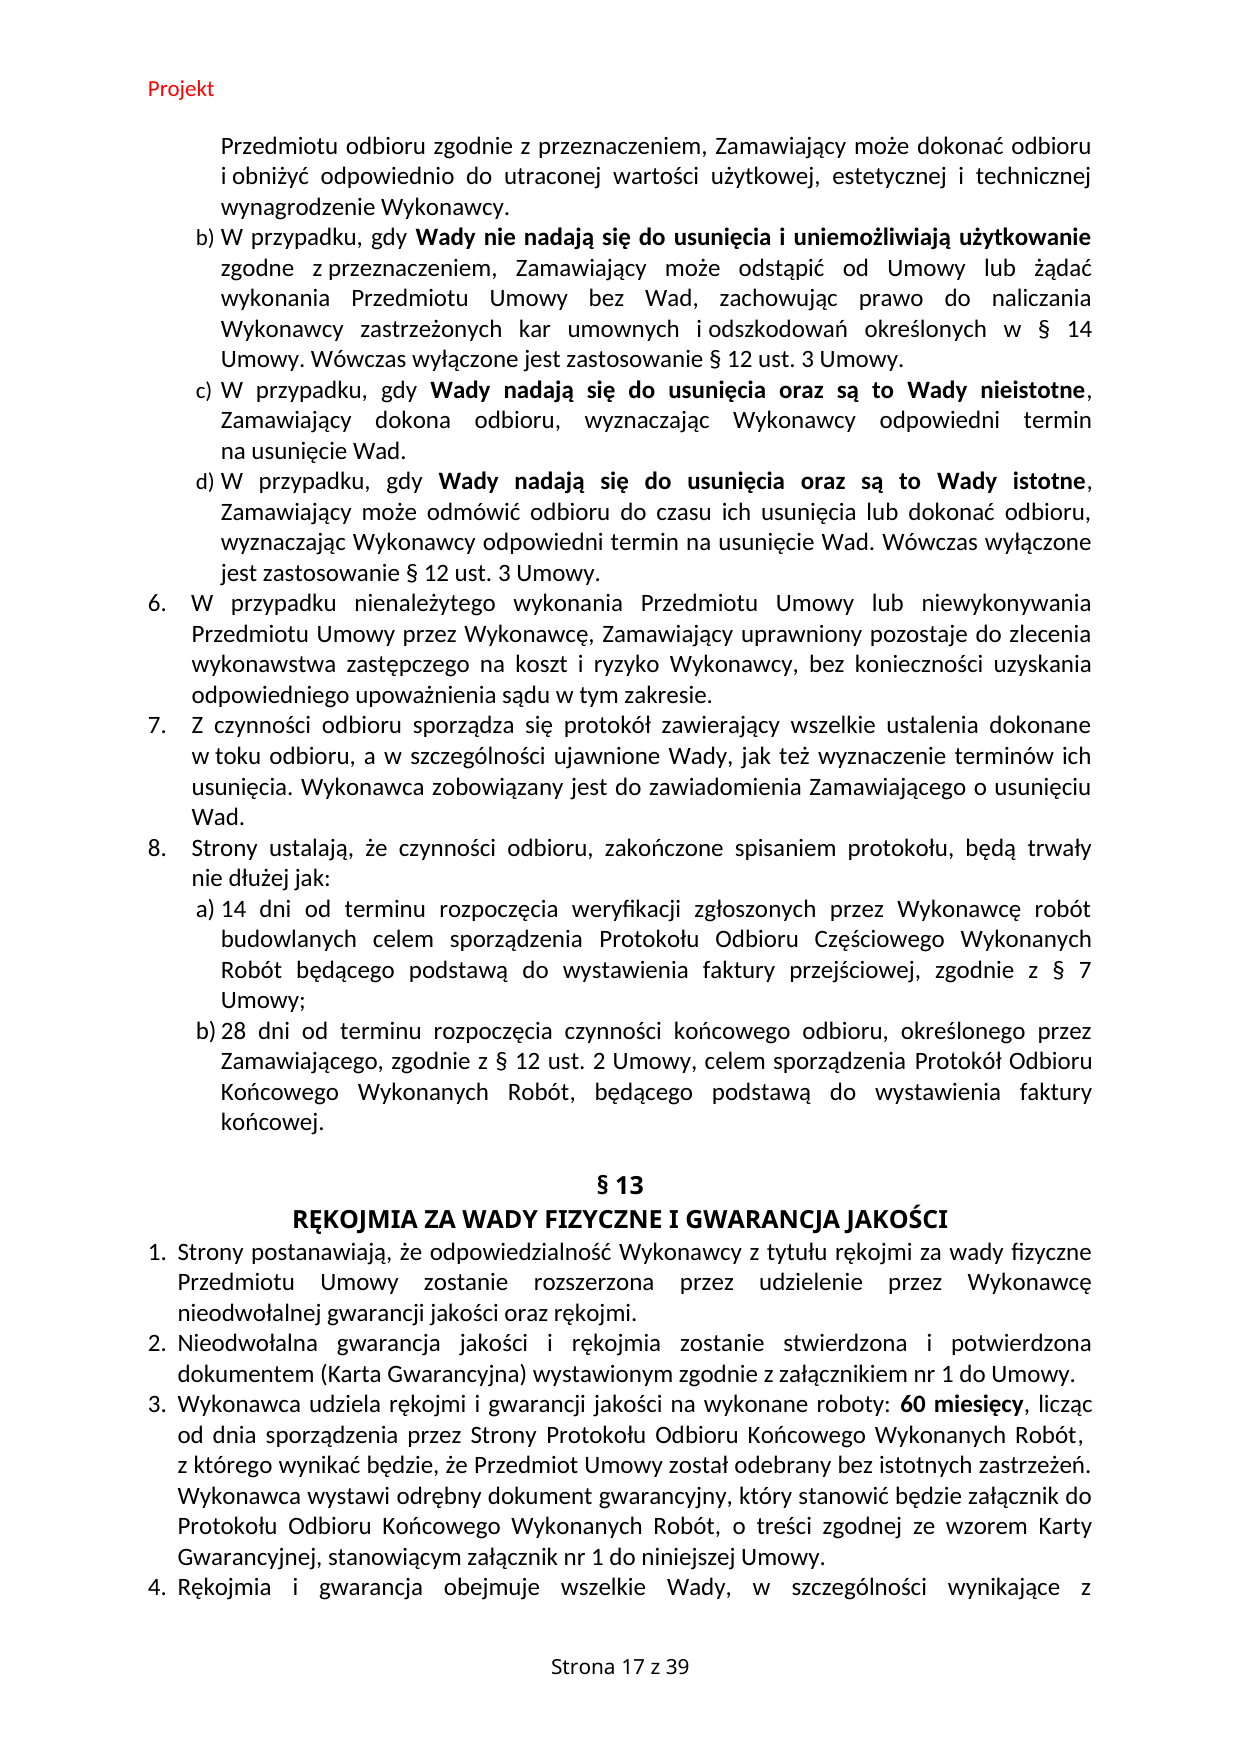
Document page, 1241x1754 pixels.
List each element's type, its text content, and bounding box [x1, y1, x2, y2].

list Nieodwołalna gwarancja jakości i rękojmia zostanie stwierdzona i potwierdzona dokumentem (Karta Gwarancyjna) wystawionym zgodnie z załącznikiem nr 1 do Umowy. [148, 1327, 1093, 1388]
list W przypadku, gdy Wady nadają się do usunięcia oraz są to Wady nieistotne, Zamawiający dokona odbioru, wyznaczając Wykonawcy odpowiedni termin na usunięcie Wad. [196, 374, 1093, 466]
list Strony postanawiają, że odpowiedzialność Wykonawcy z tytułu rękojmi za wady fizyczne Przedmiotu Umowy zostanie rozszerzona przez udzielenie przez Wykonawcę nieodwołalnej gwarancji jakości oraz rękojmi. [148, 1236, 1093, 1327]
list Wykonawca udziela rękojmi i gwarancji jakości na wykonane roboty: 60 miesięcy, licząc od dnia sporządzenia przez Strony Protokołu Odbioru Końcowego Wykonanych Robót, z którego wynikać będzie, że Przedmiot Umowy został odebrany bez istotnych zastrzeżeń. Wykonawca wystawi odrębny dokument gwarancyjny, który stanowić będzie załącznik do Protokołu Odbioru Końcowego Wykonanych Robót, o treści zgodnej ze wzorem Karty Gwarancyjnej, stanowiącym załącznik nr 1 do niniejszej Umowy. [148, 1388, 1093, 1571]
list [196, 130, 1093, 221]
list 14 dni od terminu rozpoczęcia weryfikacji zgłoszonych przez Wykonawcę robót budowlanych celem sporządzenia Protokołu Odbioru Częściowego Wykonanych Robót będącego podstawą do wystawienia faktury przejściowej, zgodnie z § 7 Umowy; [196, 893, 1093, 1015]
list W przypadku, gdy Wady nie nadają się do usunięcia i uniemożliwiają użytkowanie zgodne z przeznaczeniem, Zamawiający może odstąpić od Umowy lub żądać wykonania Przedmiotu Umowy bez Wad, zachowując prawo do naliczania Wykonawcy zastrzeżonych kar umownych i odszkodowań określonych w § 14 Umowy. Wówczas wyłączone jest zastosowanie § 12 ust. 3 Umowy. [196, 221, 1093, 374]
list Z czynności odbioru sporządza się protokół zawierający wszelkie ustalenia dokonane w toku odbioru, a w szczególności ujawnione Wady, jak też wyznaczenie terminów ich usunięcia. Wykonawca zobowiązany jest do zawiadomienia Zamawiającego o usunięciu Wad. [148, 710, 1093, 832]
text RĘKOJMIA ZA WADY FIZYCZNE I GWARANCJA JAKOŚCI [148, 1202, 1093, 1236]
text § 13 [148, 1167, 1093, 1202]
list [148, 1571, 1093, 1602]
list 28 dni od terminu rozpoczęcia czynności końcowego odbioru, określonego przez Zamawiającego, zgodnie z § 12 ust. 2 Umowy, celem sporządzenia Protokół Odbioru Końcowego Wykonanych Robót, będącego podstawą do wystawienia faktury końcowej. [196, 1015, 1093, 1137]
list W przypadku nienależytego wykonania Przedmiotu Umowy lub niewykonywania Przedmiotu Umowy przez Wykonawcę, Zamawiający uprawniony pozostaje do zlecenia wykonawstwa zastępczego na koszt i ryzyko Wykonawcy, bez konieczności uzyskania odpowiedniego upoważnienia sądu w tym zakresie. [148, 588, 1093, 710]
list Strony ustalają, że czynności odbioru, zakończone spisaniem protokołu, będą trwały nie dłużej jak: [148, 832, 1093, 893]
list W przypadku, gdy Wady nadają się do usunięcia oraz są to Wady istotne, Zamawiający może odmówić odbioru do czasu ich usunięcia lub dokonać odbioru, wyznaczając Wykonawcy odpowiedni termin na usunięcie Wad. Wówczas wyłączone jest zastosowanie § 12 ust. 3 Umowy. [196, 466, 1093, 588]
